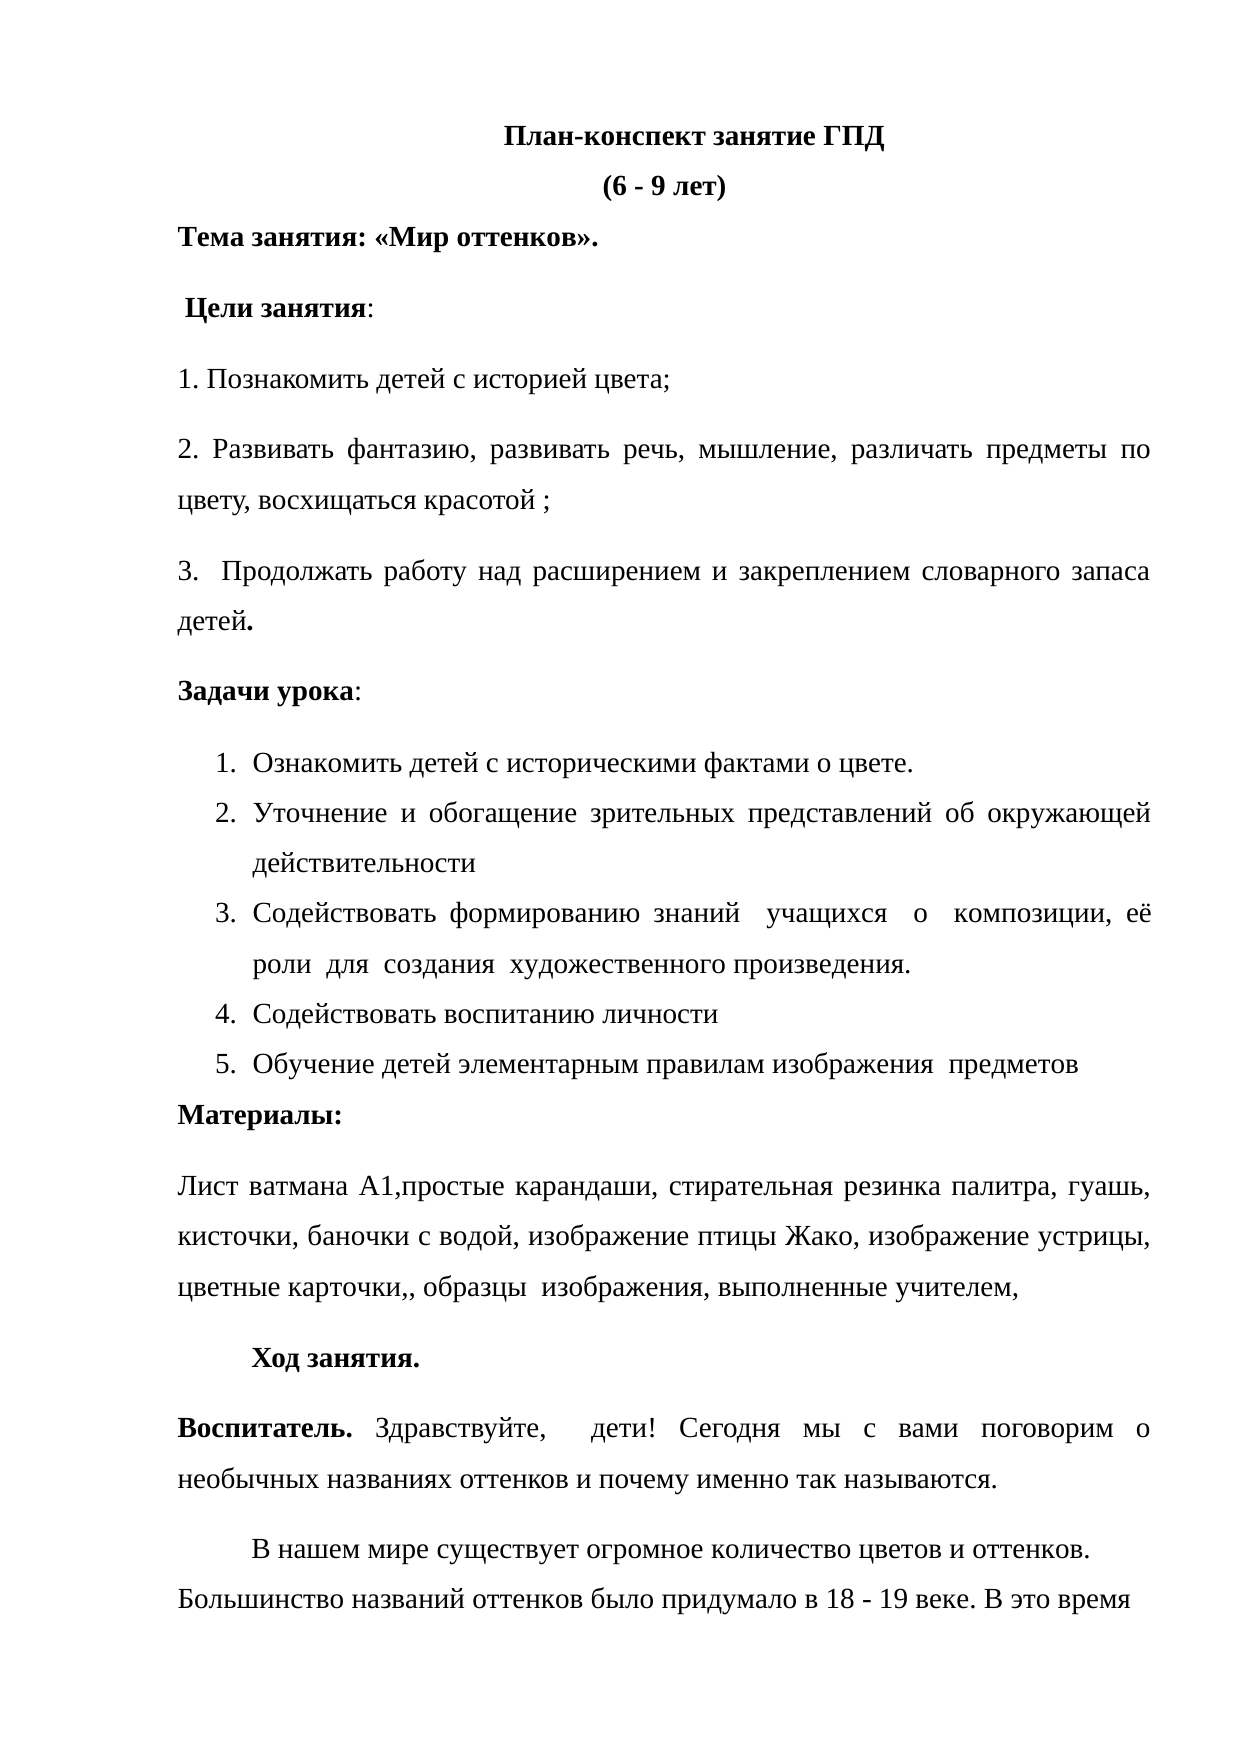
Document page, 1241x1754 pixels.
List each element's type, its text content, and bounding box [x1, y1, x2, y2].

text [177, 1531, 1152, 1615]
text Задачи урока: [177, 673, 1152, 707]
subtitle 1. Познакомить детей с историей цвета; [177, 361, 1152, 394]
list Содействовать формированию знаний учащихся о композиции, её роли для создания художественного произведения. [215, 896, 1152, 979]
list Обучение детей элементарным правилам изображения предметов [215, 1047, 1152, 1080]
subtitle Воспитатель. Здравствуйте, дети! Сегодня мы с вами поговорим о необычных названиях оттенков и почему именно так называются. [177, 1410, 1152, 1494]
text Лист ватмана А1,простые карандаши, стирательная резинка палитра, гуашь, кисточки, баночки с водой, изображение птицы Жако, изображение устрицы, цветные карточки,, образцы изображения, выполненные учителем, [177, 1168, 1152, 1302]
text План-конспект занятие ГПД (6 - 9 лет) [177, 118, 1152, 202]
text Цели занятия: [177, 290, 1152, 323]
subtitle 2. Развивать фантазию, развивать речь, мышление, различать предметы по цвету, восхищаться красотой ; [177, 432, 1152, 516]
subtitle 3. Продолжать работу над расширением и закреплением словарного запаса детей. [177, 553, 1152, 636]
list Уточнение и обогащение зрительных представлений об окружающей действительности [215, 795, 1152, 879]
list Ознакомить детей с историческими фактами о цвете. [215, 745, 1152, 778]
subtitle Ход занятия. [177, 1340, 1152, 1373]
text Тема занятия: «Мир оттенков». [177, 219, 1152, 252]
list Содействовать воспитанию личности [215, 996, 1152, 1030]
text Материалы: [177, 1097, 1152, 1130]
